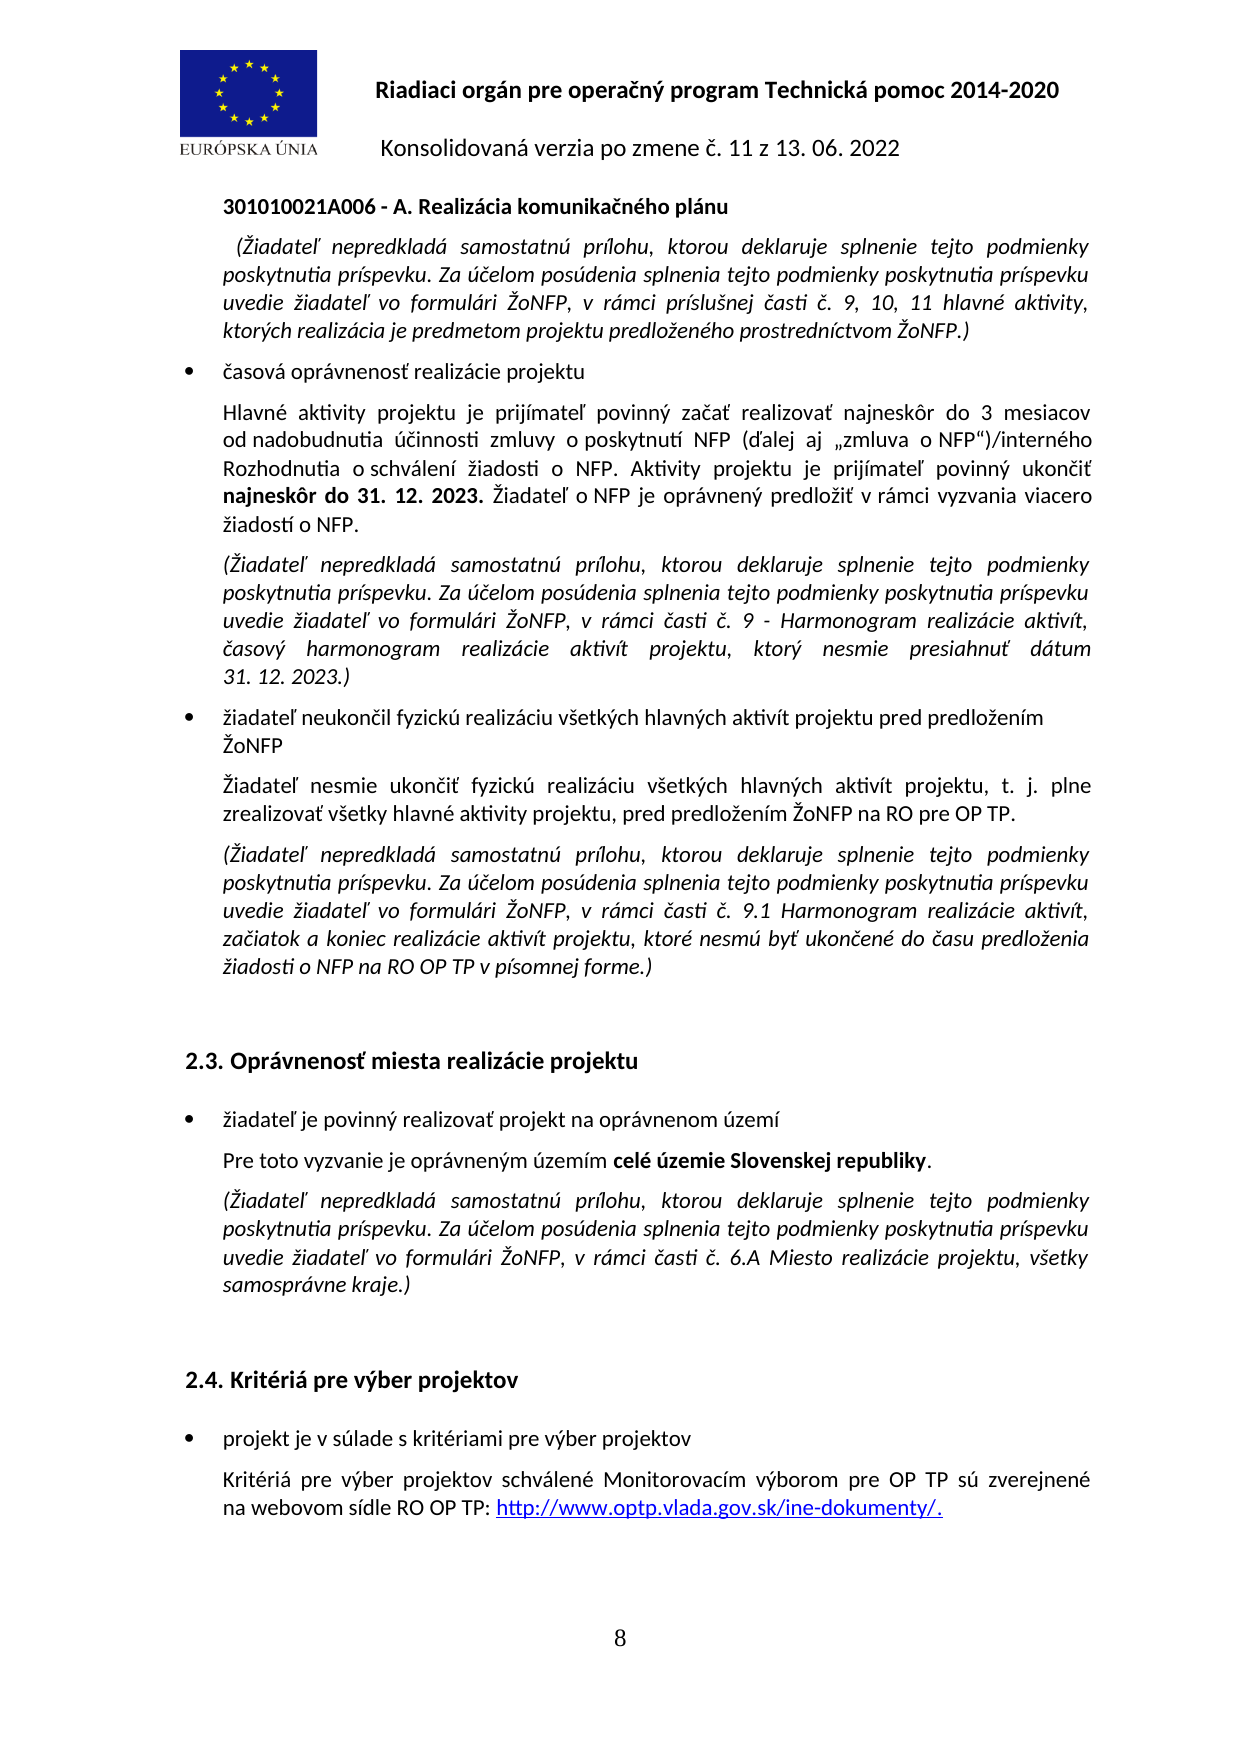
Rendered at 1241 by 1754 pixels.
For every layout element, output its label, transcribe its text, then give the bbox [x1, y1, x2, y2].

list (Žiadateľ nepredkladá samostatnú prílohu, ktorou deklaruje splnenie tejto podmienky poskytnutia príspevku. Za účelom posúdenia splnenia tejto podmienky poskytnutia príspevku uvedie žiadateľ vo formulári ŽoNFP, v rámci časti č. 6.A Miesto realizácie projektu, všetky samosprávne kraje.) [223, 1187, 1093, 1299]
list Žiadateľ nesmie ukončiť fyzickú realizáciu všetkých hlavných aktivít projektu, t. j. plne zrealizovať všetky hlavné aktivity projektu, pred predložením ŽoNFP na RO pre OP TP. [223, 771, 1093, 827]
list Kritériá pre výber projektov schválené Monitorovacím výborom pre OP TP sú zverejnené na webovom sídle RO OP TP: http://www.optp.vlada.gov.sk/ine-dokumenty/. [223, 1465, 1093, 1521]
list časová oprávnenosť realizácie projektu [185, 357, 1093, 385]
picture [179, 50, 318, 155]
list (Žiadateľ nepredkladá samostatnú prílohu, ktorou deklaruje splnenie tejto podmienky poskytnutia príspevku. Za účelom posúdenia splnenia tejto podmienky poskytnutia príspevku uvedie žiadateľ vo formulári ŽoNFP, v rámci časti č. 9 - Harmonogram realizácie aktivít, časový harmonogram realizácie aktivít projektu, ktorý nesmie presiahnuť dátum 31. 12. 202.) [223, 550, 1093, 690]
list (Žiadateľ nepredkladá samostatnú prílohu, ktorou deklaruje splnenie tejto podmienky poskytnutia príspevku. Za účelom posúdenia splnenia tejto podmienky poskytnutia príspevku uvedie žiadateľ vo formulári ŽoNFP, v rámci príslušnej časti č. 9, 10, 11 hlavné aktivity, ktorých realizácia je predmetom projektu predloženého prostredníctvom ŽoNFP.) [223, 232, 1093, 344]
list Oprávnenosť miesta realizácie projektu [185, 1046, 1093, 1076]
list Pre toto vyzvanie je oprávneným územím celé územie Slovenskej republiky. [223, 1146, 1093, 1174]
list žiadateľ neukončil fyzickú realizáciu všetkých hlavných aktivít projektu pred predložením ŽoNFP [185, 703, 1093, 759]
list (Žiadateľ nepredkladá samostatnú prílohu, ktorou deklaruje splnenie tejto podmienky poskytnutia príspevku. Za účelom posúdenia splnenia tejto podmienky poskytnutia príspevku uvedie žiadateľ vo formulári ŽoNFP, v rámci časti č. 9.1 Harmonogram realizácie aktivít, začiatok a koniec realizácie aktivít projektu, ktoré nesmú byť ukončené do času predloženia žiadosti o NFP na RO OP TP v písomnej forme.) [223, 840, 1093, 980]
list žiadateľ je povinný realizovať projekt na oprávnenom území [185, 1106, 1093, 1133]
list Hlavné aktivity projektu je prijímateľ povinný začať realizovať najneskôr do 3 mesiacov od nadobudnutia účinnosti zmluvy o poskytnutí NFP (ďalej aj „zmluva o NFP“)/interného Rozhodnutia o schválení žiadosti o NFP. Aktivity projektu je prijímateľ povinný ukončiť najneskôr do 31. 12. . Žiadateľ o NFP je oprávnený predložiť v rámci vyzvania viacero žiadostí o NFP. [223, 398, 1093, 538]
list 301010021A006 - A. Realizácia komunikačného plánu [223, 192, 1093, 220]
list Kritériá pre výber projektov [185, 1364, 1093, 1395]
list projekt je v súlade s kritériami pre výber projektov [185, 1424, 1093, 1452]
